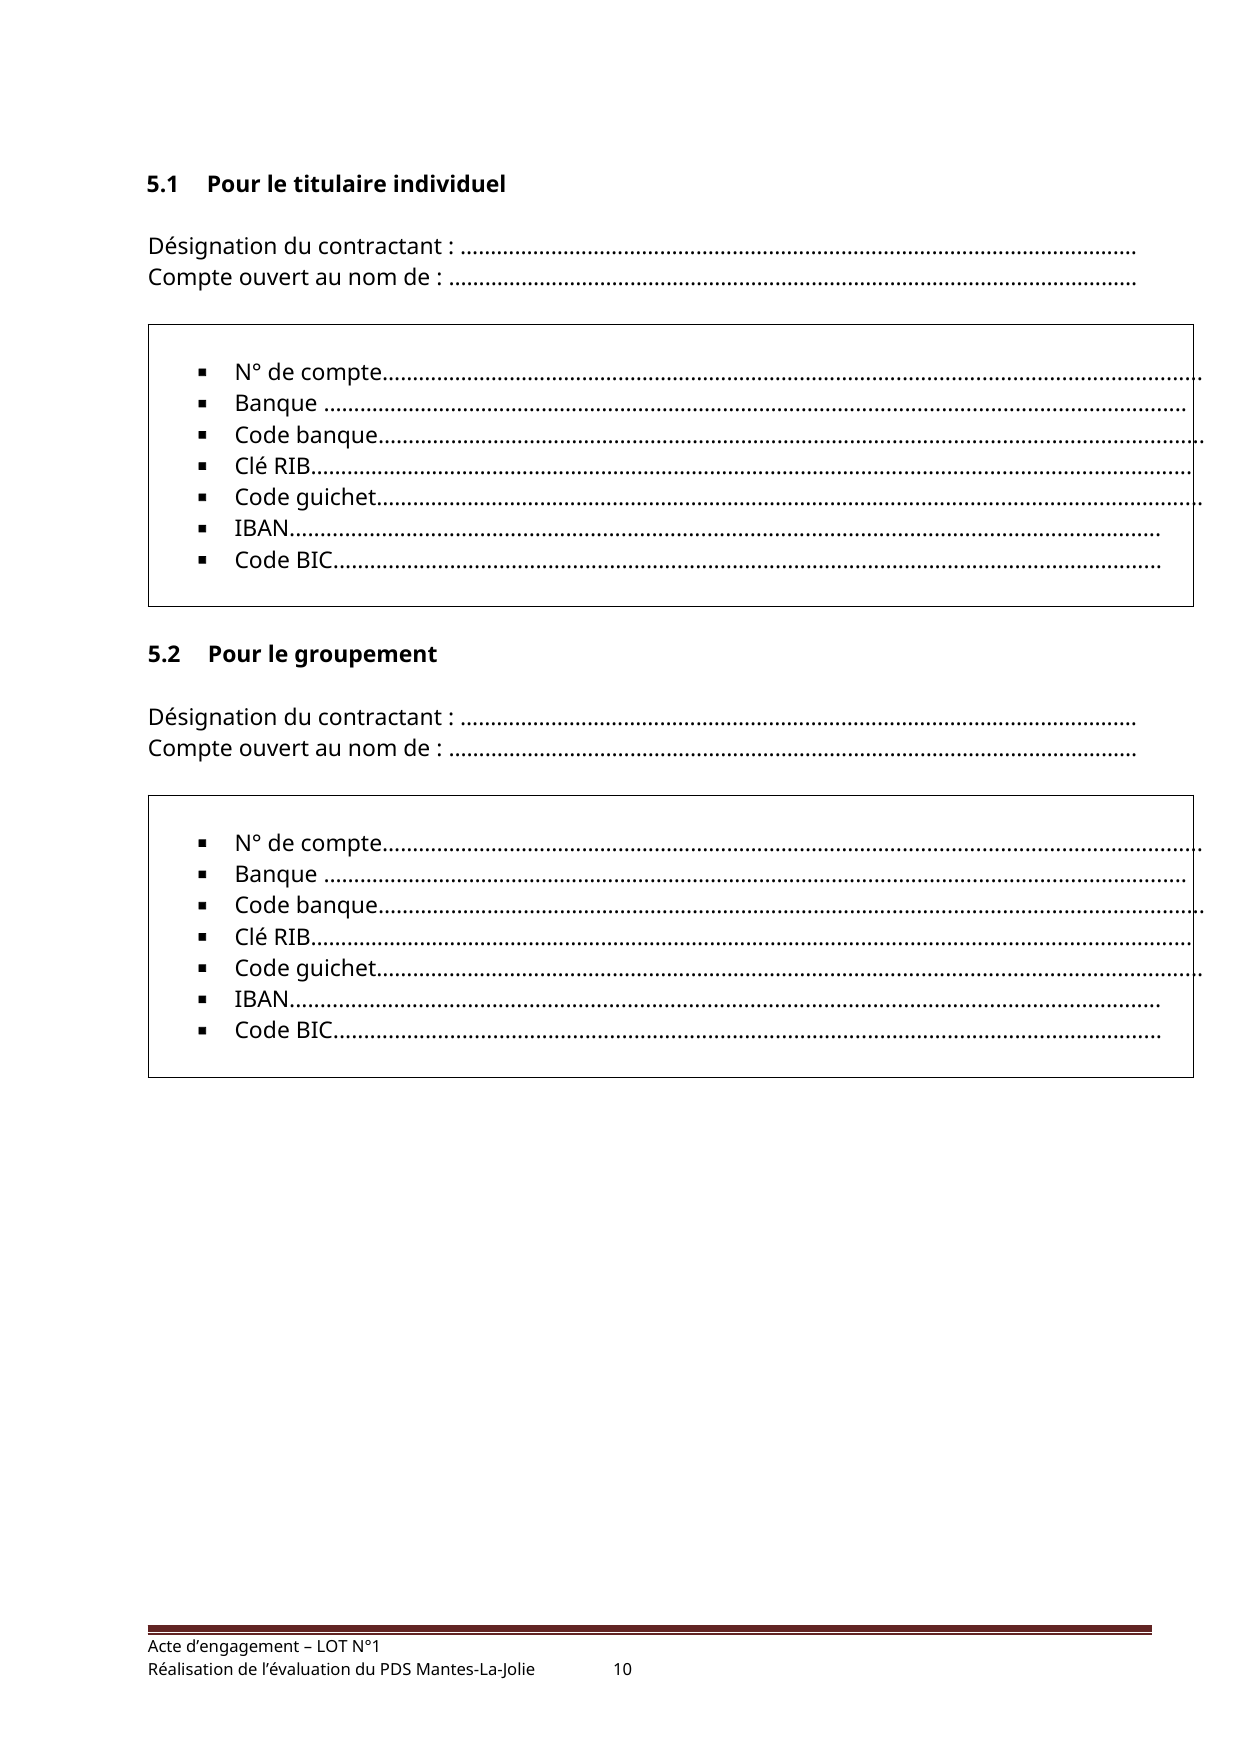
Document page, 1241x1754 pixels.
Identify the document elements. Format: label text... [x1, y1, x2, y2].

subtitle Pour le titulaire individuel [146, 167, 1093, 199]
text Compte ouvert au nom de : …………………………………………………………………………………………………… [148, 261, 1152, 292]
table_header N° de compte…………………………………………………………………………................................................... Banque ……………………………………………………………………………....................................................... Code banque………………………………………………………………………….................................................... Clé RIB………………………………………………………………………………....................................................... Code guichet………………………………………………………………………….................................................... IBAN.............................................................................................................................................. Code BIC....................................................................................................................................... [149, 325, 1193, 606]
text Désignation du contractant : …………………………………………………………………………………………………. [148, 701, 1152, 732]
text Compte ouvert au nom de : …………………………………………………………………………………………………… [148, 732, 1152, 763]
table_header N° de compte…………………………………………………………………………................................................... Banque ……………………………………………………………………………....................................................... Code banque………………………………………………………………………….................................................... Clé RIB………………………………………………………………………………....................................................... Code guichet………………………………………………………………………….................................................... IBAN.............................................................................................................................................. Code BIC....................................................................................................................................... [149, 796, 1193, 1077]
subtitle Pour le groupement [148, 638, 1152, 669]
text Désignation du contractant : …………………………………………………………………………………………………. [148, 230, 1152, 261]
